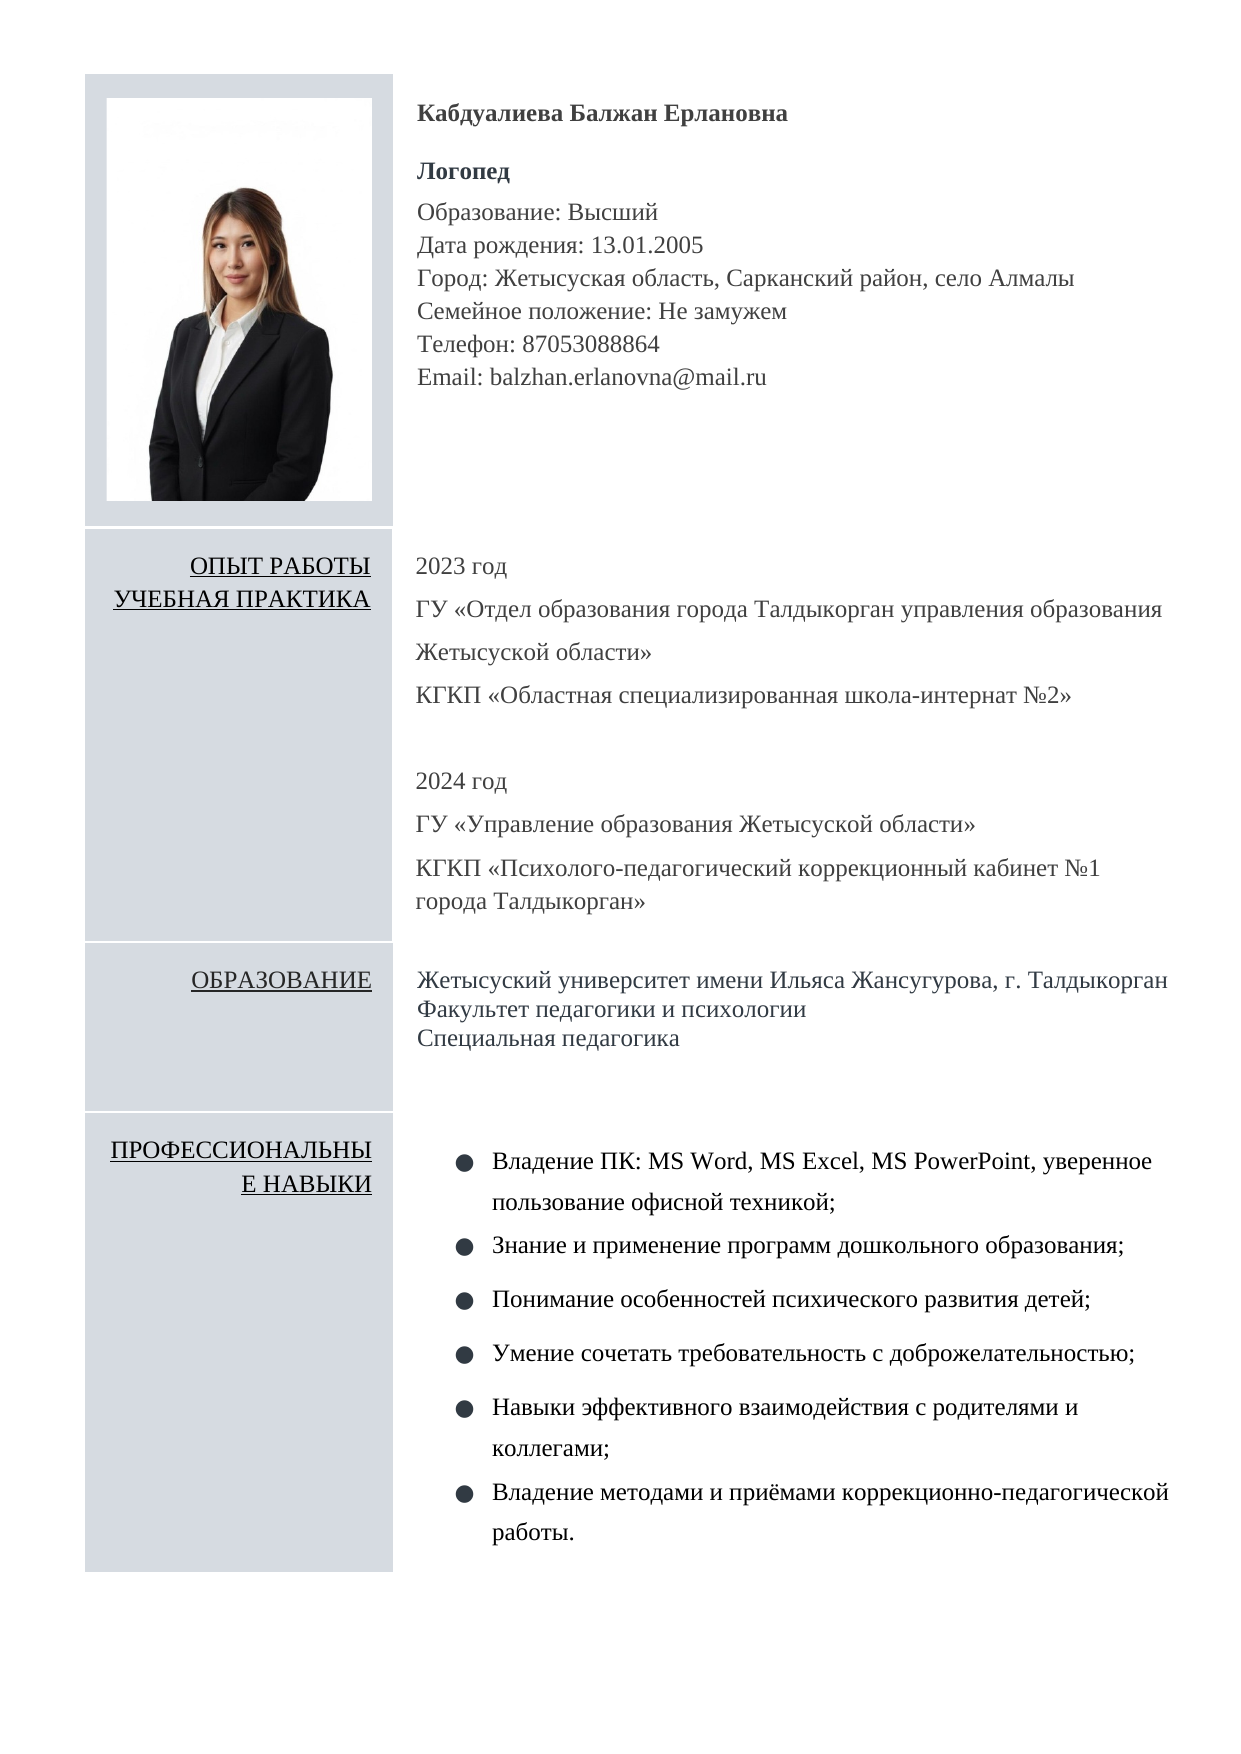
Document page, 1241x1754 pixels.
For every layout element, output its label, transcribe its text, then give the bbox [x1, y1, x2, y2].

picture [106, 98, 372, 501]
table_cell ОБРАЗОВАНИЕ [85, 943, 393, 1111]
table_cell ПРОФЕССИОНАЛЬНЫЕ НАВЫКИ [85, 1113, 393, 1572]
table_header [85, 74, 393, 526]
table_cell ОПЫТ РАБОТЫ УЧЕБНАЯ ПРАКТИКА [85, 529, 392, 941]
table_cell Жетысуский университет имени Ильяса Жансугурова, г. Талдыкорган Факультет педагогики и психологии Специальная педагогика [395, 943, 1194, 1111]
table_cell Владение ПК: MS Word, MS Excel, MS PowerPoint, уверенное пользование офисной техникой; Знание и применение программ дошкольного образования; Понимание особенностей психического развития детей; Умение сочетать требовательность с доброжелательностью; Навыки эффективного взаимодействия с родителями и коллегами; Владение методами и приёмами коррекционно-педагогической работы. [395, 1113, 1194, 1572]
table_cell 2023 год ГУ «Отдел образования города Талдыкорган управления образования Жетысуской области» КГКП «Областная специализированная школа-интернат №2» 2024 год ГУ «Управление образования Жетысуской области» КГКП «Психолого-педагогический коррекционный кабинет №1 города Талдыкорган» [394, 529, 1194, 941]
table_header Кабдуалиева Балжан Ерлановна Логопед Образование: Высший Дата рождения: 13.01.2005 Город: Жетысуская область, Сарканский район, село Алмалы Семейное положение: Не замужем Телефон: 87053088864 Email: balzhan.erlanovna@mail.ru [395, 76, 1194, 526]
